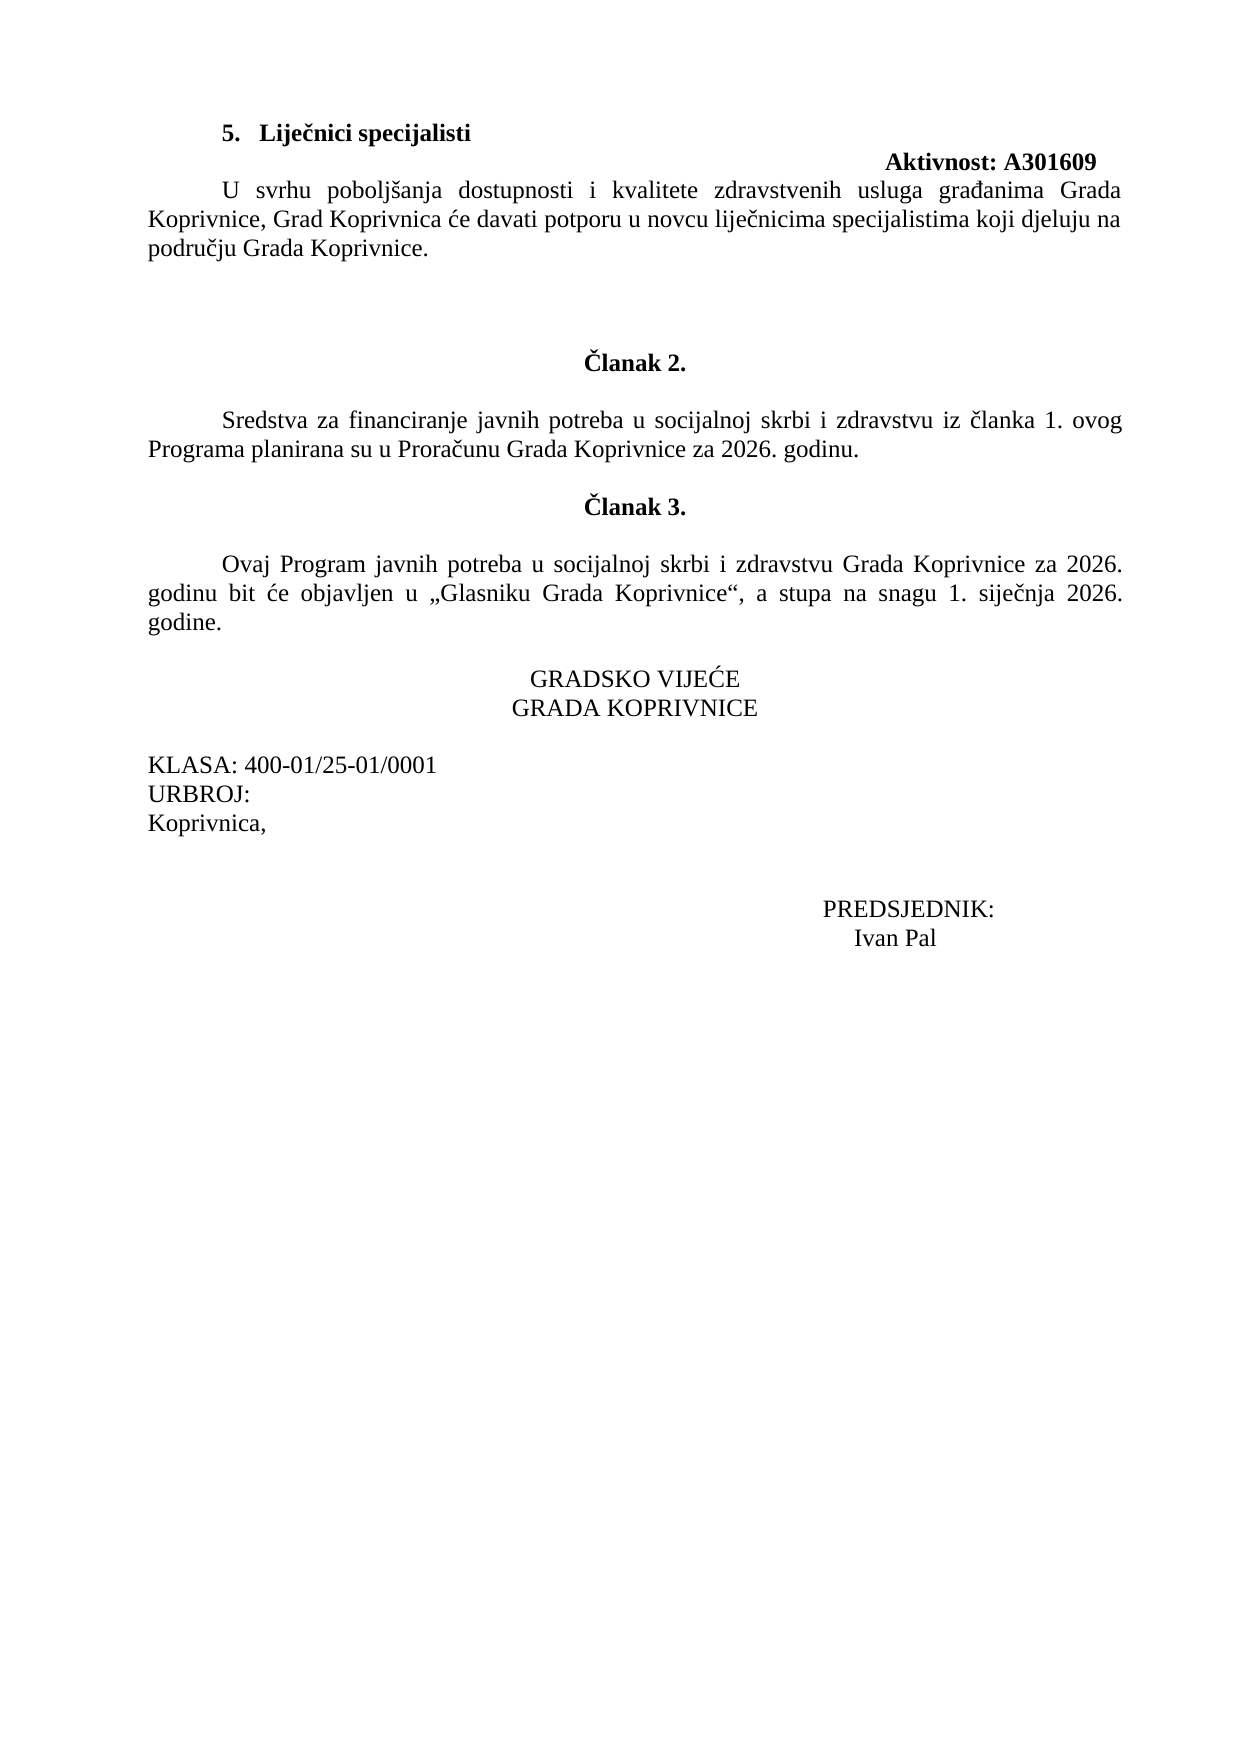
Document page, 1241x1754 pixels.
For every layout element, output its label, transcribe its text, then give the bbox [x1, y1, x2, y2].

text Ovaj Program javnih potreba u socijalnoj skrbi i zdravstvu Grada Koprivnice za 2026. godinu bit će objavljen u „Glasniku Grada Koprivnice“, a stupa na snagu 1. siječnja 2026. godine. [148, 549, 1124, 636]
text Aktivnost: A301609 [859, 147, 1122, 176]
text URBROJ: [148, 779, 1122, 808]
text GRADA KOPRIVNICE [148, 693, 1122, 722]
text GRADSKO VIJEĆE [148, 664, 1122, 693]
list Liječnici specijalisti [222, 118, 1122, 147]
text KLASA: 400-01/25-01/0001 [148, 751, 1122, 779]
text Sredstva za financiranje javnih potreba u socijalnoj skrbi i zdravstvu iz članka 1. ovog Programa planirana su u Proračunu Grada Koprivnice za 2026. godinu. [148, 406, 1124, 463]
text Koprivnica, [148, 808, 1122, 837]
text Ivan Pal [785, 923, 1122, 952]
text PREDSJEDNIK: [804, 894, 1122, 923]
text Članak 3. [148, 492, 1122, 521]
text U svrhu poboljšanja dostupnosti i kvalitete zdravstvenih usluga građanima Grada Koprivnice, Grad Koprivnica će davati potporu u novcu liječnicima specijalistima koji djeluju na području Grada Koprivnice. [148, 176, 1122, 262]
text Članak 2. [148, 348, 1122, 377]
